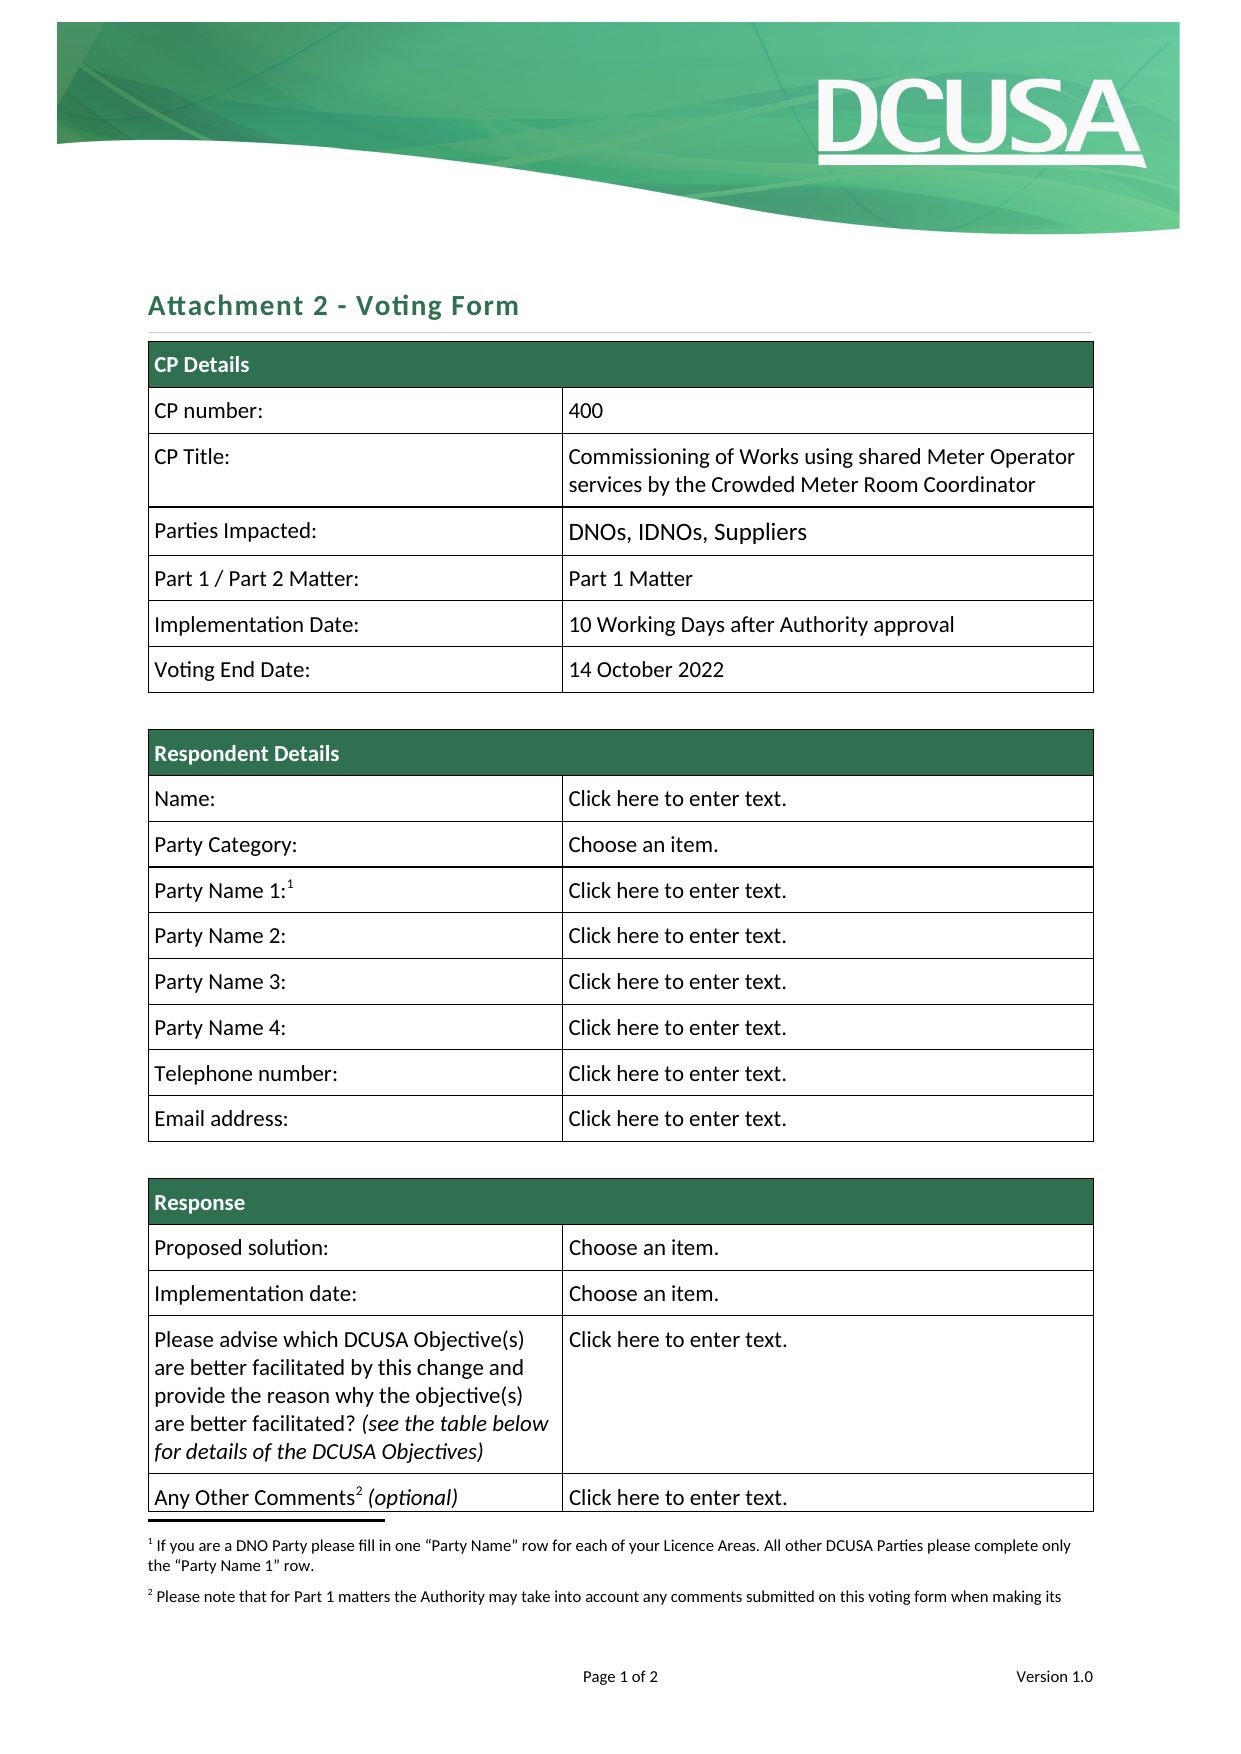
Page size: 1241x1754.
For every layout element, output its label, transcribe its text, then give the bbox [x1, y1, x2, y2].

table_cell Email address: [149, 1096, 562, 1141]
table_cell Party Name 3: [149, 959, 562, 1004]
table_header CP Details [149, 342, 1093, 387]
table_header Response [149, 1179, 1093, 1224]
table_cell 400 [563, 388, 1093, 433]
table_cell Parties Impacted: [149, 508, 562, 555]
table_cell Voting End Date: [149, 647, 562, 692]
table_cell Name: [149, 776, 562, 821]
picture [57, 22, 1180, 274]
table_cell Proposed solution: [149, 1225, 562, 1270]
table_header Respondent Details [149, 730, 1093, 775]
table_cell Part 1 / Part 2 Matter: [149, 556, 562, 600]
table_cell Any Other Comments (optional) [149, 1474, 562, 1511]
table_cell Commissioning of Works using shared Meter Operator services by the Crowded Meter Room Coordinator [563, 434, 1093, 506]
title Attachment 2 - Voting Form [148, 291, 1092, 332]
table_cell Telephone number: [149, 1050, 562, 1095]
table_cell CP Title: [149, 434, 562, 506]
table_cell CP number: [149, 388, 562, 433]
table_cell DNOs, IDNOs, Suppliers [563, 508, 1093, 555]
table_cell Party Name 1: [149, 868, 562, 912]
table_cell 10 Working Days after Authority approval [563, 601, 1093, 646]
table_cell Party Name 4: [149, 1005, 562, 1049]
table_cell Party Category: [149, 822, 562, 866]
table_cell Implementation Date: [149, 601, 562, 646]
table_cell Implementation date: [149, 1271, 562, 1315]
table_cell Part 1 Matter [563, 556, 1093, 600]
table_cell Party Name 2: [149, 913, 562, 958]
table_cell Please advise which DCUSA Objective(s) are better facilitated by this change and provide the reason why the objective(s) are better facilitated? (see the table below for details of the DCUSA Objectives) [149, 1316, 562, 1473]
table_cell 14 October 2022 [563, 647, 1093, 692]
